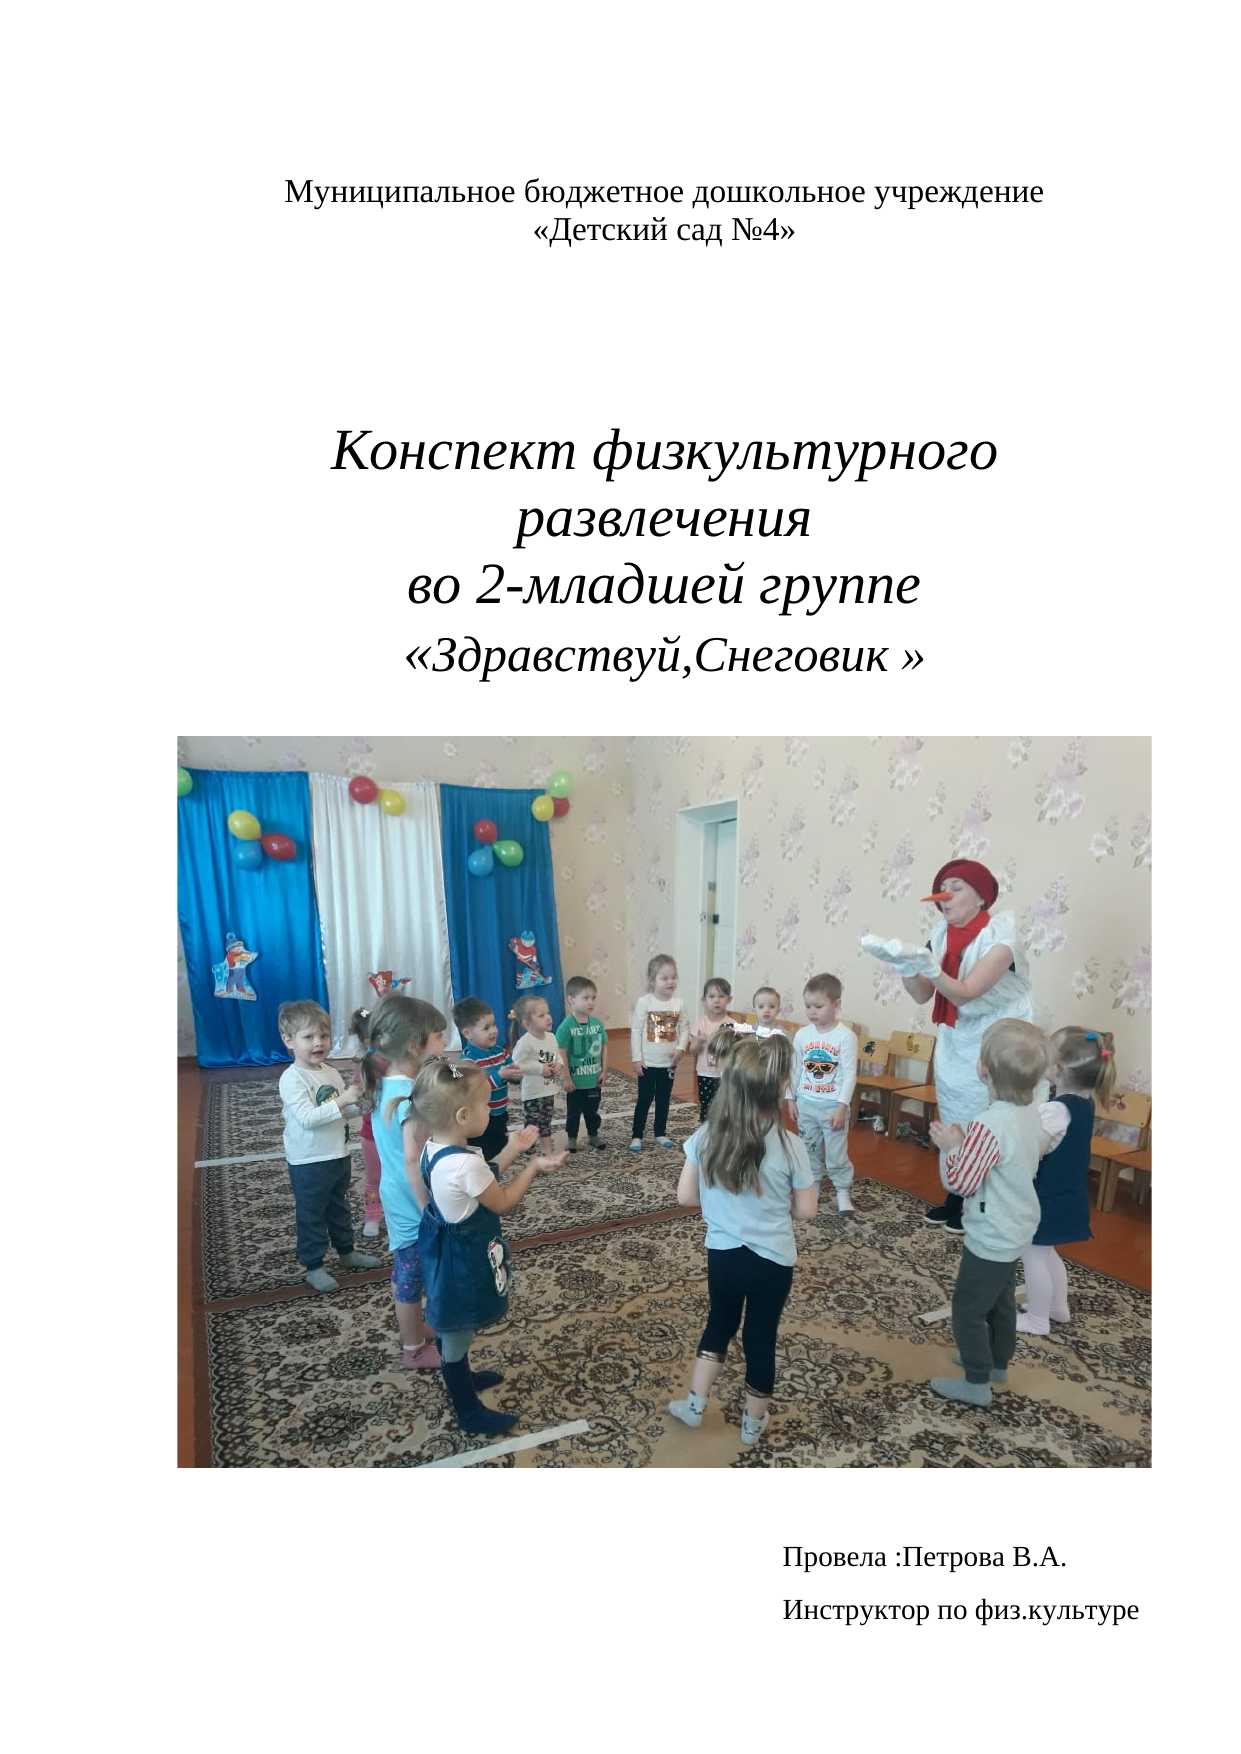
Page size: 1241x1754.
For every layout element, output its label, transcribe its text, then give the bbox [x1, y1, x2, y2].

text «Здравствуй,Снеговик » [177, 617, 1152, 684]
text во 2-младшей группе [177, 549, 1152, 617]
text Провела :Петрова В.А. [177, 1539, 1152, 1572]
text Муниципальное бюджетное дошкольное учреждение [177, 171, 1152, 209]
text «Детский сад №4» [177, 209, 1152, 248]
text Инструктор по физ.культуре [177, 1592, 1152, 1625]
text Конспект физкультурного развлечения [177, 415, 1152, 549]
picture [177, 736, 1152, 1468]
